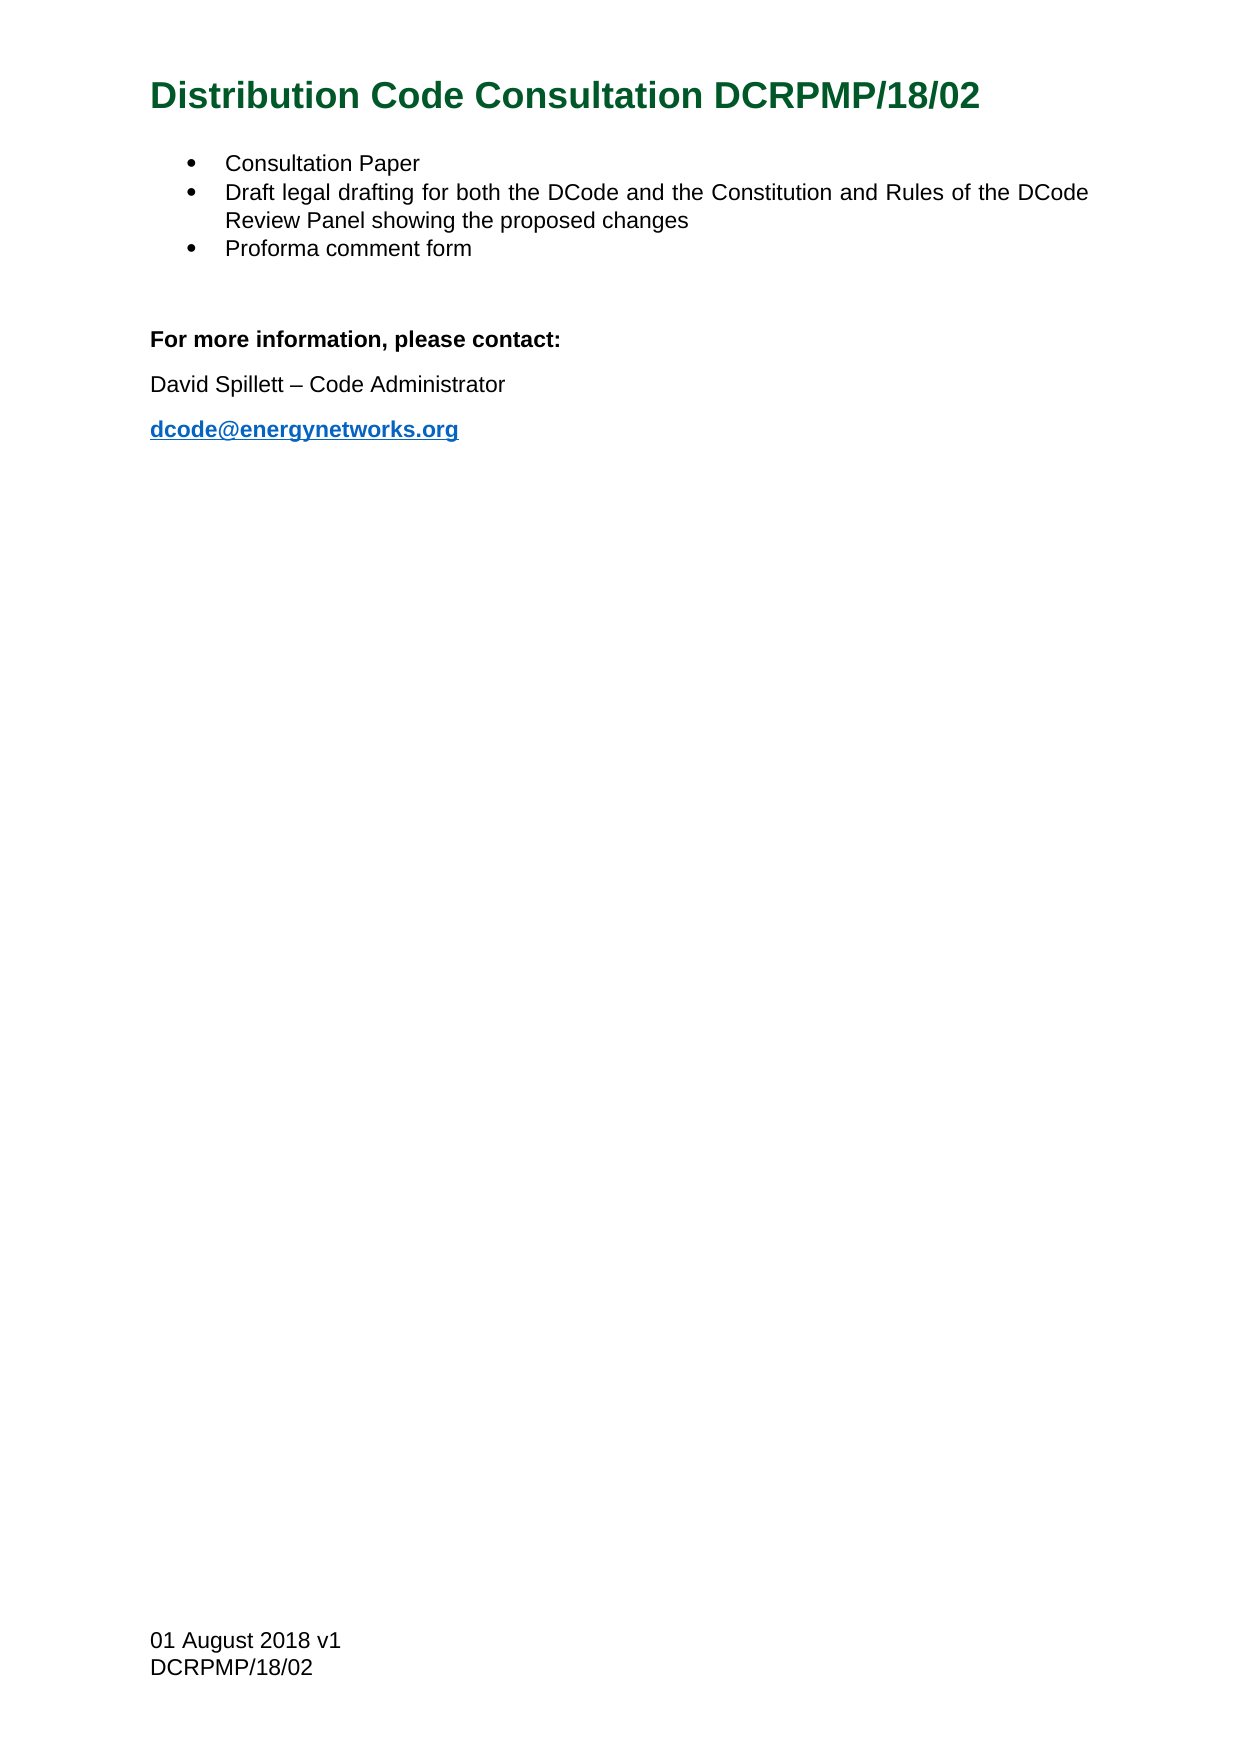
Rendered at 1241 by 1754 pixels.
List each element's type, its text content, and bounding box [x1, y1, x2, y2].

list Draft legal drafting for both the DCode and the Constitution and Rules of the DCode Review Panel showing the proposed changes [187, 178, 1090, 233]
text David Spillett – Code Administrator [150, 371, 1090, 397]
list Proforma comment form [187, 235, 1090, 262]
text For more information, please contact: [150, 326, 1090, 352]
text dcode@energynetworks.org [150, 416, 1090, 442]
list Consultation Paper [187, 150, 1090, 176]
